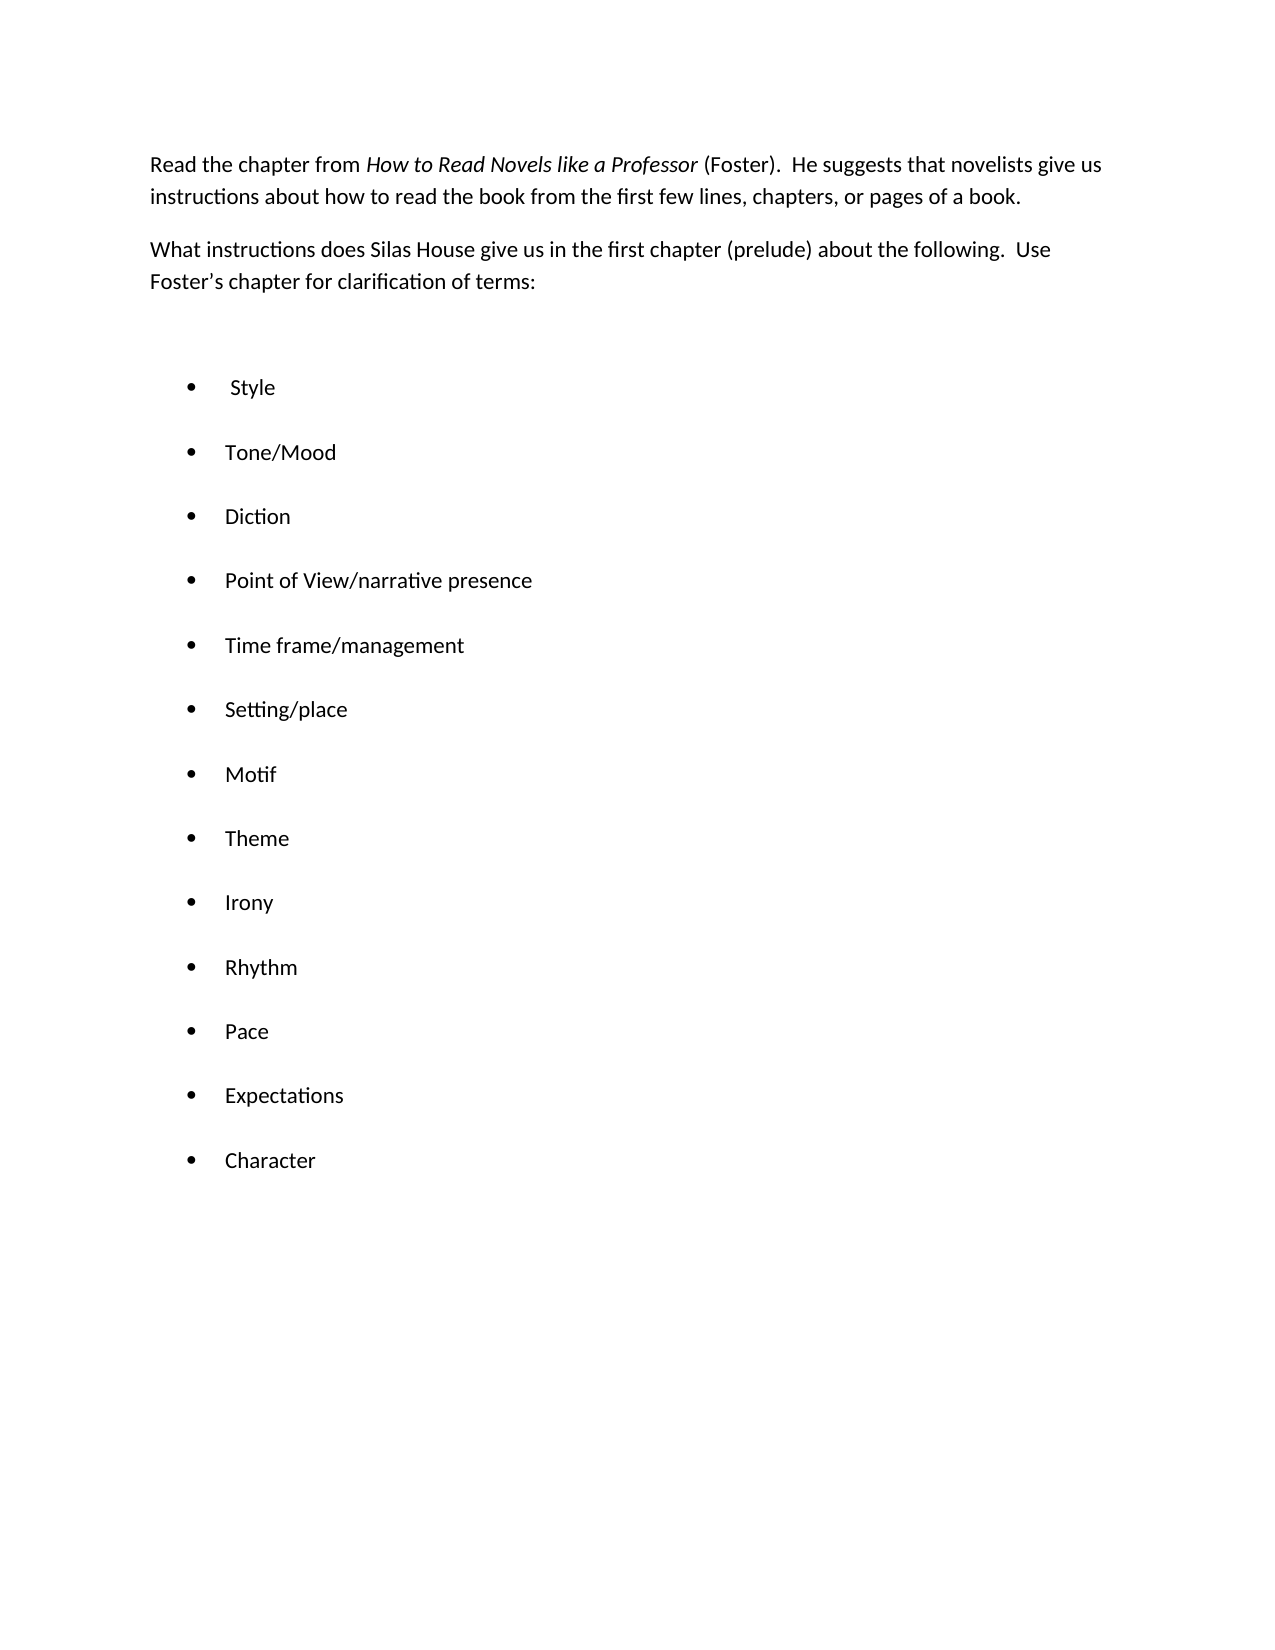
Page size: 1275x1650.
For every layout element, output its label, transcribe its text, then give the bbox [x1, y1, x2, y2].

list Diction [187, 502, 1125, 530]
list Point of View/narrative presence [187, 567, 1125, 594]
list Irony [187, 888, 1125, 916]
list Time frame/management [187, 631, 1125, 659]
list Expectations [187, 1082, 1125, 1109]
list Character [187, 1146, 1125, 1174]
list Setting/place [187, 695, 1125, 723]
list Tone/Mood [187, 438, 1125, 466]
list Theme [187, 824, 1125, 852]
list Rhythm [187, 953, 1125, 981]
text Read the chapter from How to Read Novels like a Professor (Foster). He suggests that novelists give us instructions about how to read the book from the first few lines, chapters, or pages of a book. [150, 150, 1125, 210]
list Style [187, 373, 1125, 401]
text What instructions does Silas House give us in the first chapter (prelude) about the following. Use Foster’s chapter for clarification of terms: [150, 235, 1125, 295]
list Motif [187, 760, 1125, 788]
list Pace [187, 1017, 1125, 1045]
